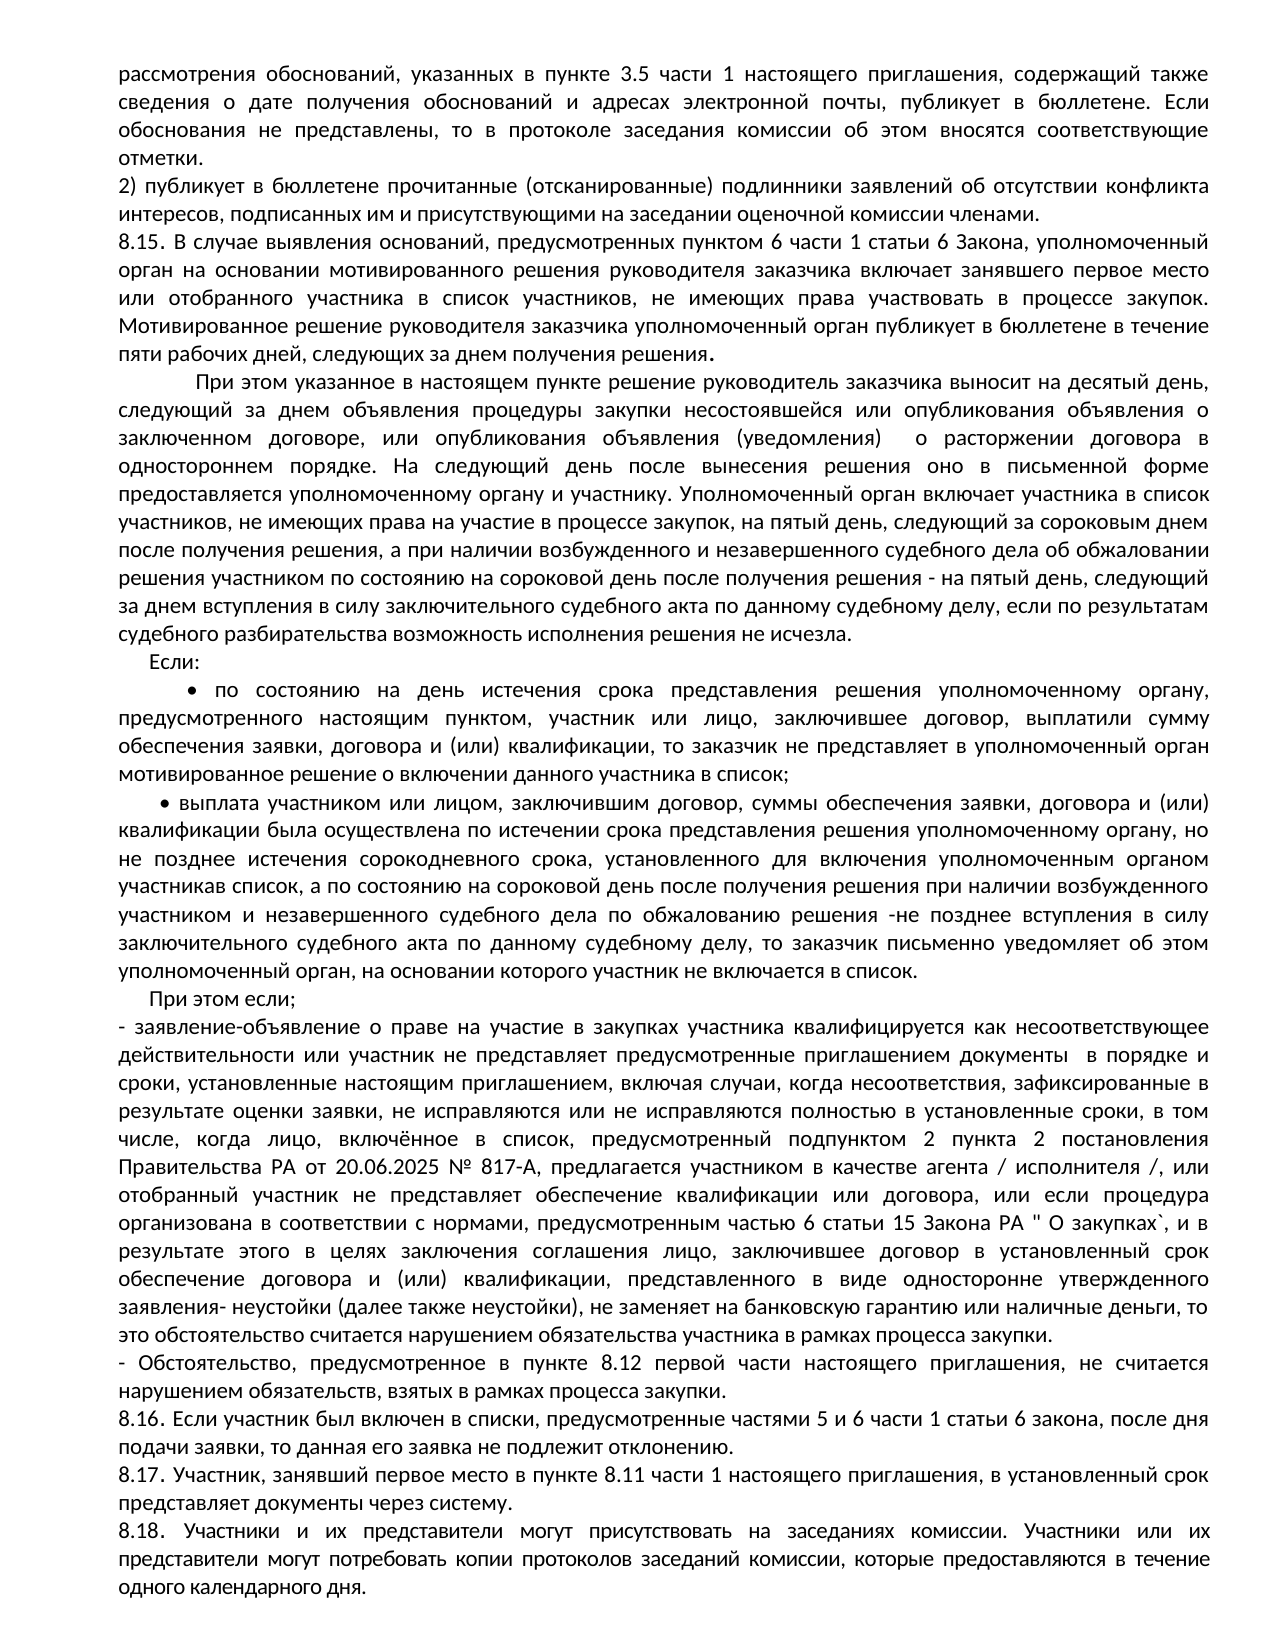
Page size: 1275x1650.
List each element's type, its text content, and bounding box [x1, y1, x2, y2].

text 8.16․ Если участник был включен в списки, предусмотренные частями 5 и 6 части 1 статьи 6 закона, после дня подачи заявки, то данная его заявка не подлежит отклонению. [118, 1404, 1211, 1460]
text • по состоянию на день истечения срока представления решения уполномоченному органу, предусмотренного настоящим пунктом, участник или лицо, заключившее договор, выплатили сумму обеспечения заявки, договора и (или) квалификации, то заказчик не представляет в уполномоченный орган мотивированное решение о включении данного участника в список; [118, 676, 1211, 788]
text 8.18․ Участники и их представители могут присутствовать на заседаниях комиссии. Участники или их представители могут потребовать копии протоколов заседаний комиссии, которые предоставляются в течение одного календарного дня. [118, 1516, 1211, 1600]
text При этом указанное в настоящем пункте решение руководитель заказчика выносит на десятый день, следующий за днем объявления процедуры закупки несостоявшейся или опубликования объявления о заключенном договоре, или опубликования объявления (уведомления) о расторжении договора в одностороннем порядке. На следующий день после вынесения решения оно в письменной форме предоставляется уполномоченному органу и участнику. Уполномоченный орган включает участника в список участников, не имеющих права на участие в процессе закупок, на пятый день, следующий за сороковым днем после получения решения, а при наличии возбужденного и незавершенного судебного дела об обжаловании решения участником по состоянию на сороковой день после получения решения - на пятый день, следующий за днем вступления в силу заключительного судебного акта по данному судебному делу, если по результатам судебного разбирательства возможность исполнения решения не исчезла. [118, 367, 1211, 647]
text При этом если; [118, 984, 1211, 1012]
text • выплата участником или лицом, заключившим договор, суммы обеспечения заявки, договора и (или) квалификации была осуществлена по истечении срока представления решения уполномоченному органу, но не позднее истечения сорокодневного срока, установленного для включения уполномоченным органом участникав список, а по состоянию на сороковой день после получения решения при наличии возбужденного участником и незавершенного судебного дела по обжалованию решения -не позднее вступления в силу заключительного судебного акта по данному судебному делу, то заказчик письменно уведомляет об этом уполномоченный орган, на основании которого участник не включается в список. [118, 788, 1211, 984]
text Если: [118, 647, 1211, 676]
text - Обстоятельство, предусмотренное в пункте 8.12 первой части настоящего приглашения, не считается нарушением обязательств, взятых в рамках процесса закупки. [118, 1348, 1211, 1404]
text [118, 59, 1211, 171]
text - заявление-объявление о праве на участие в закупках участника квалифицируется как несоответствующее действительности или участник не представляет предусмотренные приглашением документы в порядке и сроки, установленные настоящим приглашением, включая случаи, когда несоответствия, зафиксированные в результате оценки заявки, не исправляются или не исправляются полностью в установленные сроки, в том числе, когда лицо, включённое в список, предусмотренный подпунктом 2 пункта 2 постановления Правительства РА от 20.06.2025 № 817-А, предлагается участником в качестве агента / исполнителя /, или отобранный участник не представляет обеспечение квалификации или договора, или если процедура организована в соответствии с нормами, предусмотренным частью 6 статьи 15 Закона РА " О закупках`, и в результате этого в целях заключения соглашения лицо, заключившее договор в установленный срок обеспечение договора и (или) квалификации, представленного в виде односторонне утвержденного заявления- неустойки (далее также неустойки), не заменяет на банковскую гарантию или наличные деньги, то это обстоятельство считается нарушением обязательства участника в рамках процесса закупки. [118, 1012, 1211, 1348]
text 8.17․ Участник, занявший первое место в пункте 8.11 части 1 настоящего приглашения, в установленный срок представляет документы через систему. [118, 1460, 1211, 1516]
text 8.15․ В случае выявления оснований, предусмотренных пунктом 6 части 1 статьи 6 Закона, уполномоченный орган на основании мотивированного решения руководителя заказчика включает занявшего первое место или отобранного участника в список участников, не имеющих права участвовать в процессе закупок. Мотивированное решение руководителя заказчика уполномоченный орган публикует в бюллетене в течение пяти рабочих дней, следующих за днем получения решения. [118, 227, 1211, 367]
text 2) публикует в бюллетене прочитанные (отсканированные) подлинники заявлений об отсутствии конфликта интересов, подписанных им и присутствующими на заседании оценочной комиссии членами. [118, 171, 1211, 227]
